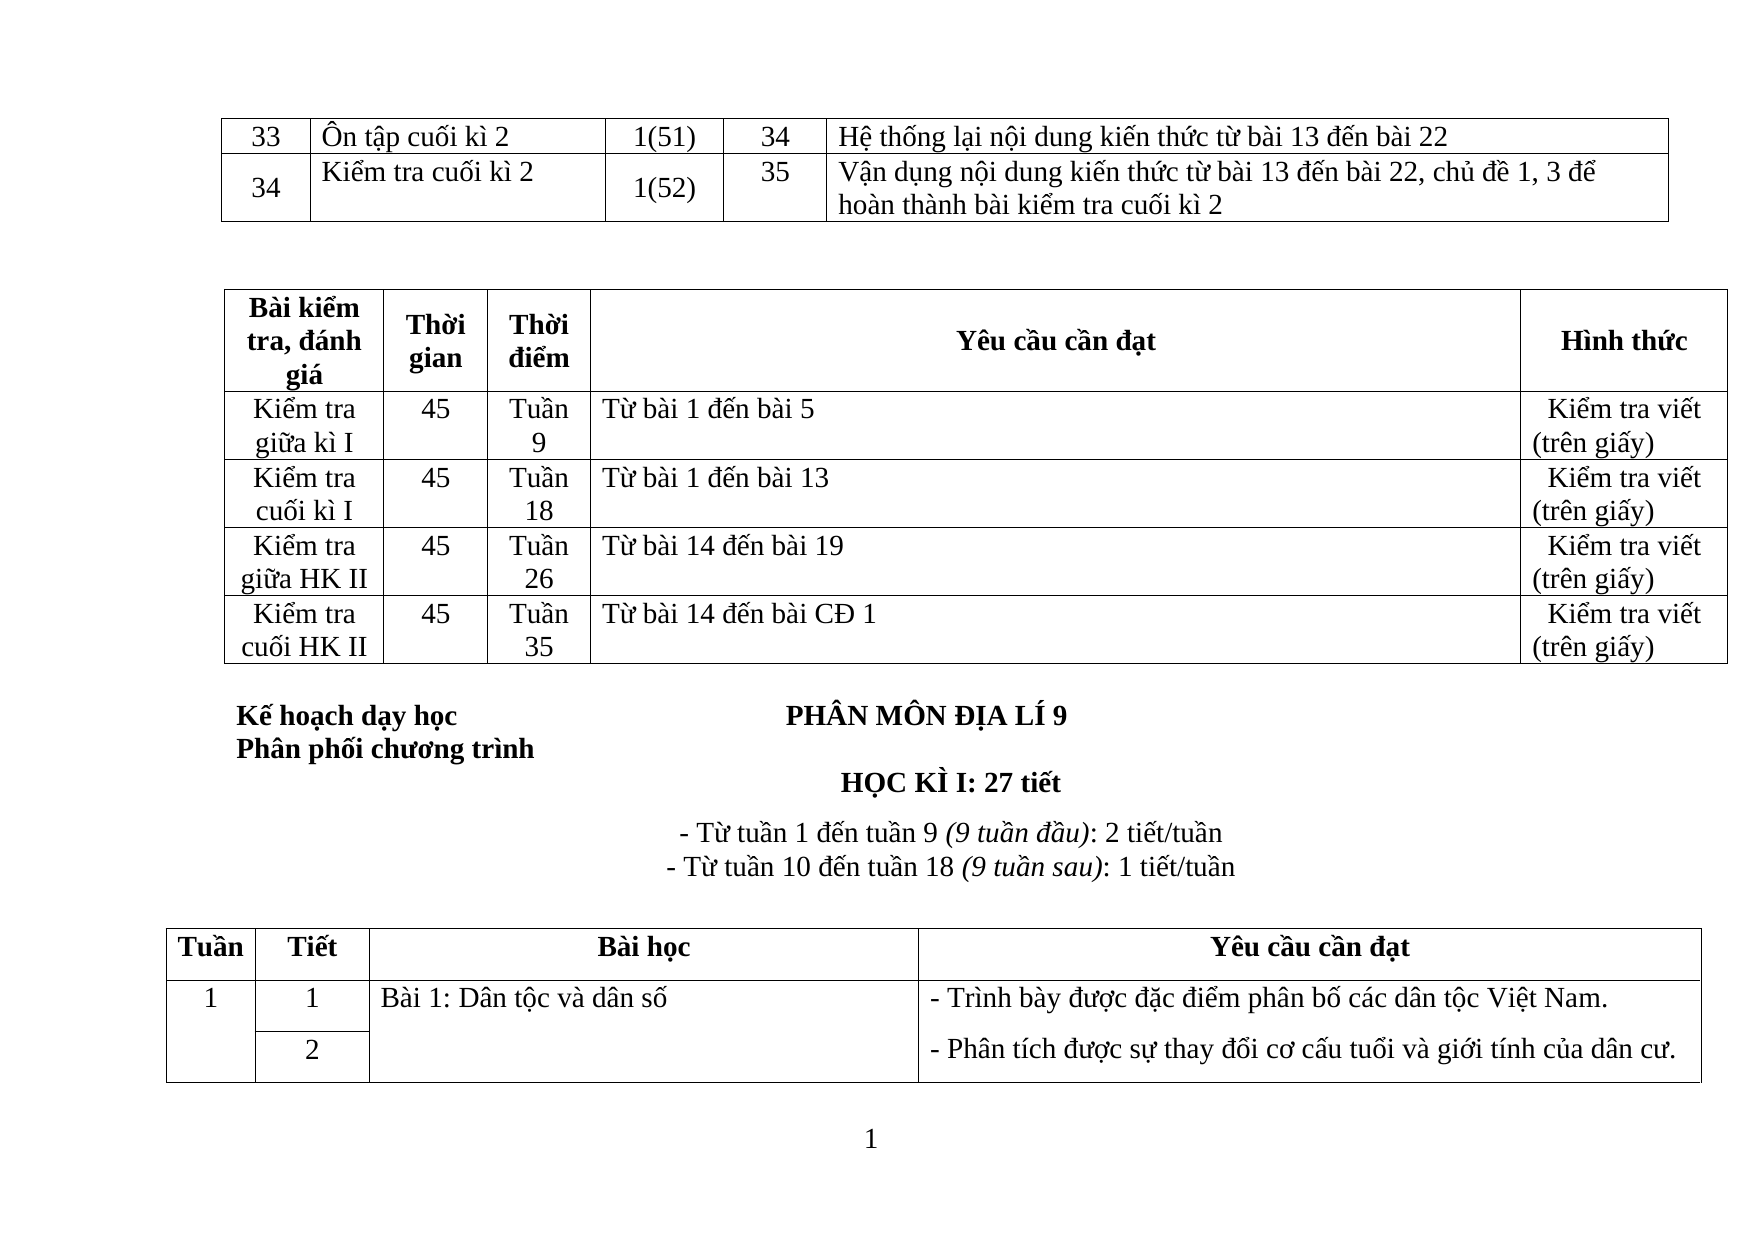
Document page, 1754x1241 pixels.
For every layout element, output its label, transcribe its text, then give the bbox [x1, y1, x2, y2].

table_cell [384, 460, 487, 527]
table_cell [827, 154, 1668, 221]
text - Từ tuần 10 đến tuần 18 (9 tuần sau): 1 tiết/tuần [177, 849, 1665, 882]
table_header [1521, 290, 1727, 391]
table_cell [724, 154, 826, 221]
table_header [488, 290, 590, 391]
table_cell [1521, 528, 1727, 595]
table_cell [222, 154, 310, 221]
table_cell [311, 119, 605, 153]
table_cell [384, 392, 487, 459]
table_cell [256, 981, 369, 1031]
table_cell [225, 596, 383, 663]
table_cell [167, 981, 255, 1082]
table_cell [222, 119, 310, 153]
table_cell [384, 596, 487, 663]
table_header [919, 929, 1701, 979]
text Kế hoạch dạy học PHÂN MÔN ĐỊA LÍ 9 [177, 698, 1665, 731]
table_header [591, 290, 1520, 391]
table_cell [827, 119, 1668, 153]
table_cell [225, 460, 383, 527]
text Phân phối chương trình [177, 731, 1665, 765]
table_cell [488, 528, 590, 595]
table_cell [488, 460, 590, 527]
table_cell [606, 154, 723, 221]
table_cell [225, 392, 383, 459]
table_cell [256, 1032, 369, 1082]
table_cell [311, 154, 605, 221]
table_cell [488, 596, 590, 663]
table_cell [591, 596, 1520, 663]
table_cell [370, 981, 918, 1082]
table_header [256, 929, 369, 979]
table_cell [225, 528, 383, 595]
text - Từ tuần 1 đến tuần 9 (9 tuần đầu): 2 tiết/tuần [177, 815, 1665, 849]
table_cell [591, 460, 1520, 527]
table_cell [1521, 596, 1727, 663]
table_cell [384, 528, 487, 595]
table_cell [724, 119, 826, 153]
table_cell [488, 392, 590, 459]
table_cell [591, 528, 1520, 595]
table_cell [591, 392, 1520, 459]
text HỌC KÌ I: 27 tiết [177, 765, 1665, 798]
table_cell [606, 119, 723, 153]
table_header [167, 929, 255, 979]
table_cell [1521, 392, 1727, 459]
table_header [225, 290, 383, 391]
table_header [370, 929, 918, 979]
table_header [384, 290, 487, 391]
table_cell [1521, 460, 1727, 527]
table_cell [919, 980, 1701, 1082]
